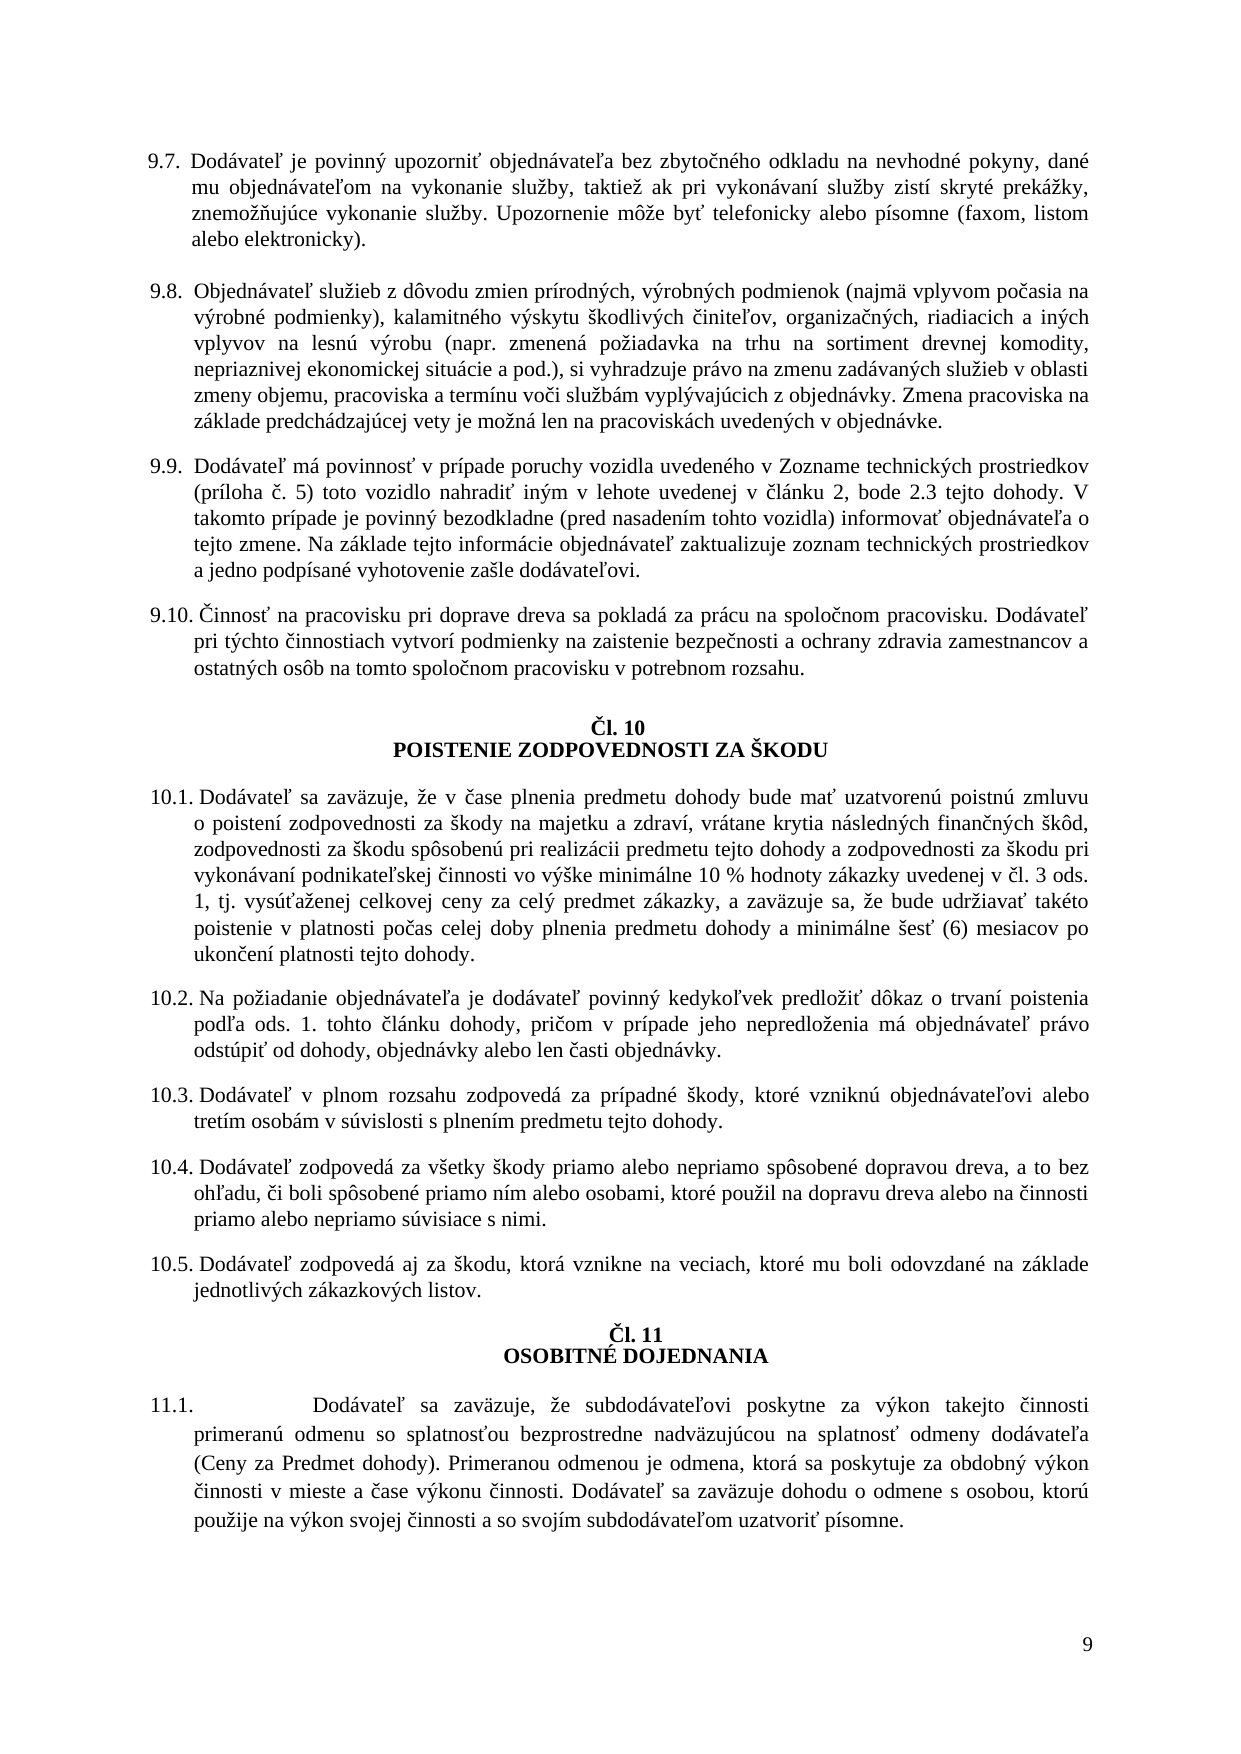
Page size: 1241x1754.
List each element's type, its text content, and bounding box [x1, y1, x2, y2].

list Činnosť na pracovisku pri doprave dreva sa pokladá za prácu na spoločnom pracovisku. Dodávateľ pri týchto činnostiach vytvorí podmienky na zaistenie bezpečnosti a ochrany zdravia zamestnancov a ostatných osôb na tomto spoločnom pracovisku v potrebnom rozsahu. [150, 601, 1090, 681]
text POISTENIE ZODPOVEDNOSTI ZA ŠKODU [383, 740, 839, 762]
list Objednávateľ služieb z dôvodu zmien prírodných, výrobných podmienok (najmä vplyvom počasia na výrobné podmienky), kalamitného výskytu škodlivých činiteľov, organizačných, riadiacich a iných vplyvov na lesnú výrobu (napr. zmenená požiadavka na trhu na sortiment drevnej komodity, nepriaznivej ekonomickej situácie a pod.), si vyhradzuje právo na zmenu zadávaných služieb v oblasti zmeny objemu, pracoviska a termínu voči službám vyplývajúcich z objednávky. Zmena pracoviska na základe predchádzajúcej vety je možná len na pracoviskách uvedených v objednávke. [150, 278, 1091, 434]
text OSOBITNÉ DOJEDNANIA [179, 1346, 1093, 1368]
list Dodávateľ zodpovedá aj za škodu, ktorá vznikne na veciach, ktoré mu boli odovzdané na základe jednotlivých zákazkových listov. [150, 1250, 1091, 1302]
list Dodávateľ v plnom rozsahu zodpovedá za prípadné škody, ktoré vzniknú objednávateľovi alebo tretím osobám v súvislosti s plnením predmetu tejto dohody. [150, 1081, 1091, 1134]
list Dodávateľ zodpovedá za všetky škody priamo alebo nepriamo spôsobené dopravou dreva, a to bez ohľadu, či boli spôsobené priamo ním alebo osobami, ktoré použil na dopravu dreva alebo na činnosti priamo alebo nepriamo súvisiace s nimi. [150, 1153, 1091, 1232]
list Dodávateľ sa zaväzuje, že v čase plnenia predmetu dohody bude mať uzatvorenú poistnú zmluvu o poistení zodpovednosti za škody na majetku a zdraví, vrátane krytia následných finančných škôd, zodpovednosti za škodu spôsobenú pri realizácii predmetu tejto dohody a zodpovednosti za škodu pri vykonávaní podnikateľskej činnosti vo výške minimálne 10 % hodnoty zákazky uvedenej v čl. 3 ods. 1, tj. vysúťaženej celkovej ceny za celý predmet zákazky, a zaväzuje sa, že bude udržiavať takéto poistenie v platnosti počas celej doby plnenia predmetu dohody a minimálne šesť (6) mesiacov po ukončení platnosti tejto dohody. [150, 784, 1091, 966]
text Čl. 10 [383, 718, 839, 740]
list Na požiadanie objednávateľa je dodávateľ povinný kedykoľvek predložiť dôkaz o trvaní poistenia podľa ods. 1. tohto článku dohody, pričom v prípade jeho nepredloženia má objednávateľ právo odstúpiť od dohody, objednávky alebo len časti objednávky. [150, 985, 1091, 1063]
text Čl. 11 [179, 1324, 1093, 1346]
list Dodávateľ má povinnosť v prípade poruchy vozidla uvedeného v Zozname technických prostriedkov (príloha č. 5) toto vozidlo nahradiť iným v lehote uvedenej v článku 2, bode 2.3 tejto dohody. V takomto prípade je povinný bezodkladne (pred nasadením tohto vozidla) informovať objednávateľa o tejto zmene. Na základe tejto informácie objednávateľ zaktualizuje zoznam technických prostriedkov a jedno podpísané vyhotovenie zašle dodávateľovi. [150, 453, 1091, 583]
list Dodávateľ je povinný upozorniť objednávateľa bez zbytočného odkladu na nevhodné pokyny, dané mu objednávateľom na vykonanie služby, taktiež ak pri vykonávaní služby zistí skryté prekážky, znemožňujúce vykonanie služby. Upozornenie môže byť telefonicky alebo písomne (faxom, listom alebo elektronicky). [148, 148, 1091, 252]
list Dodávateľ sa zaväzuje, že subdodávateľovi poskytne za výkon takejto činnosti primeranú odmenu so splatnosťou bezprostredne nadväzujúcou na splatnosť odmeny dodávateľa (Ceny za Predmet dohody). Primeranou odmenou je odmena, ktorá sa poskytuje za obdobný výkon činnosti v mieste a čase výkonu činnosti. Dodávateľ sa zaväzuje dohodu o odmene s osobou, ktorú použije na výkon svojej činnosti a so svojím subdodávateľom uzatvoriť písomne. [150, 1390, 1091, 1533]
